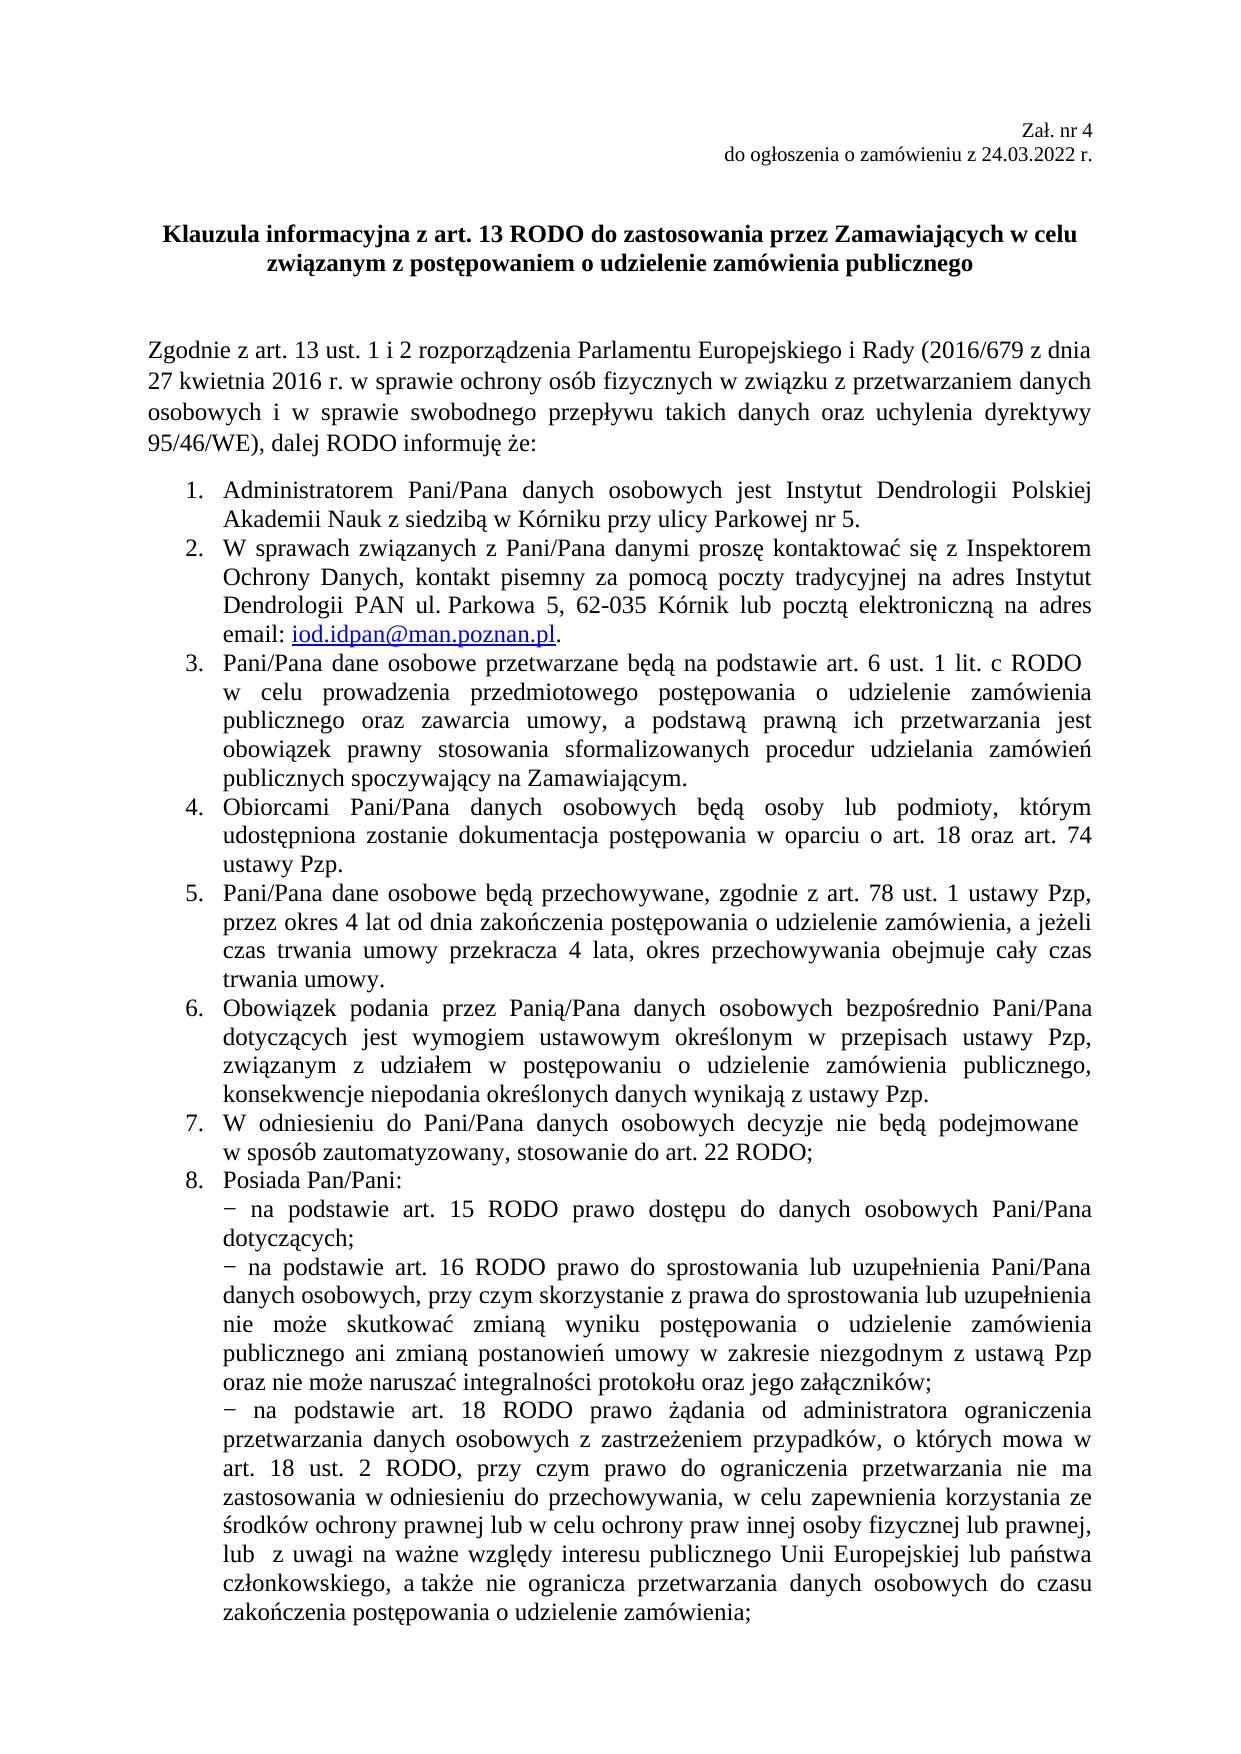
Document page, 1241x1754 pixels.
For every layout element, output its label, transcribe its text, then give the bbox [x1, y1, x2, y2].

list − na podstawie art. 15 RODO prawo dostępu do danych osobowych Pani/Pana dotyczących; [223, 1194, 1093, 1252]
text do ogłoszenia o zamówieniu z 24.03.2022 r. [148, 142, 1093, 166]
list Pani/Pana dane osobowe przetwarzane będą na podstawie art. 6 ust. 1 lit. c RODO w celu prowadzenia przedmiotowego postępowania o udzielenie zamówienia publicznego oraz zawarcia umowy, a podstawą prawną ich przetwarzania jest obowiązek prawny stosowania sformalizowanych procedur udzielania zamówień publicznych spoczywający na Zamawiającym. [185, 648, 1093, 792]
list Obowiązek podania przez Panią/Pana danych osobowych bezpośrednio Pani/Pana dotyczących jest wymogiem ustawowym określonym w przepisach ustawy Pzp, związanym z udziałem w postępowaniu o udzielenie zamówienia publicznego, konsekwencje niepodania określonych danych wynikają z ustawy Pzp. [185, 993, 1093, 1108]
list Administratorem Pani/Pana danych osobowych jest Instytut Dendrologii Polskiej Akademii Nauk z siedzibą w Kórniku przy ulicy Parkowej nr 5. [185, 476, 1093, 533]
text Zgodnie z art. 13 ust. 1 i 2 rozporządzenia Parlamentu Europejskiego i Rady (2016/679 z dnia 27 kwietnia 2016 r. w sprawie ochrony osób fizycznych w związku z przetwarzaniem danych osobowych i w sprawie swobodnego przepływu takich danych oraz uchylenia dyrektywy 95/46/WE), dalej RODO informuję że: [148, 335, 1093, 457]
list Posiada Pan/Pani: [185, 1166, 1093, 1194]
text Zał. nr 4 [959, 118, 1093, 142]
list W odniesieniu do Pani/Pana danych osobowych decyzje nie będą podejmowane w sposób zautomatyzowany, stosowanie do art. 22 RODO; [185, 1108, 1093, 1166]
list Pani/Pana dane osobowe będą przechowywane, zgodnie z art. 78 ust. 1 ustawy Pzp, przez okres 4 lat od dnia zakończenia postępowania o udzielenie zamówienia, a jeżeli czas trwania umowy przekracza 4 lata, okres przechowywania obejmuje cały czas trwania umowy. [185, 878, 1093, 993]
list − na podstawie art. 18 RODO prawo żądania od administratora ograniczenia przetwarzania danych osobowych z zastrzeżeniem przypadków, o których mowa w art. 18 ust. 2 RODO, przy czym prawo do ograniczenia przetwarzania nie ma zastosowania w odniesieniu do przechowywania, w celu zapewnienia korzystania ze środków ochrony prawnej lub w celu ochrony praw innej osoby fizycznej lub prawnej, lub z uwagi na ważne względy interesu publicznego Unii Europejskiej lub państwa członkowskiego, a także nie ogranicza przetwarzania danych osobowych do czasu zakończenia postępowania o udzielenie zamówienia; [223, 1396, 1093, 1626]
list − na podstawie art. 16 RODO prawo do sprostowania lub uzupełnienia Pani/Pana danych osobowych, przy czym skorzystanie z prawa do sprostowania lub uzupełnienia nie może skutkować zmianą wyniku postępowania o udzielenie zamówienia publicznego ani zmianą postanowień umowy w zakresie niezgodnym z ustawą Pzp oraz nie może naruszać integralności protokołu oraz jego załączników; [223, 1252, 1093, 1396]
list W sprawach związanych z Pani/Pana danymi proszę kontaktować się z Inspektorem Ochrony Danych, kontakt pisemny za pomocą poczty tradycyjnej na adres Instytut Dendrologii PAN ul. Parkowa 5, 62-035 Kórnik lub pocztą elektroniczną na adres email: iod.idpan@man.poznan.pl. [185, 533, 1093, 648]
text Klauzula informacyjna z art. 13 RODO do zastosowania przez Zamawiających w celu związanym z postępowaniem o udzielenie zamówienia publicznego [148, 219, 1093, 277]
list Obiorcami Pani/Pana danych osobowych będą osoby lub podmioty, którym udostępniona zostanie dokumentacja postępowania w oparciu o art. 18 oraz art. 74 ustawy Pzp. [185, 792, 1093, 878]
